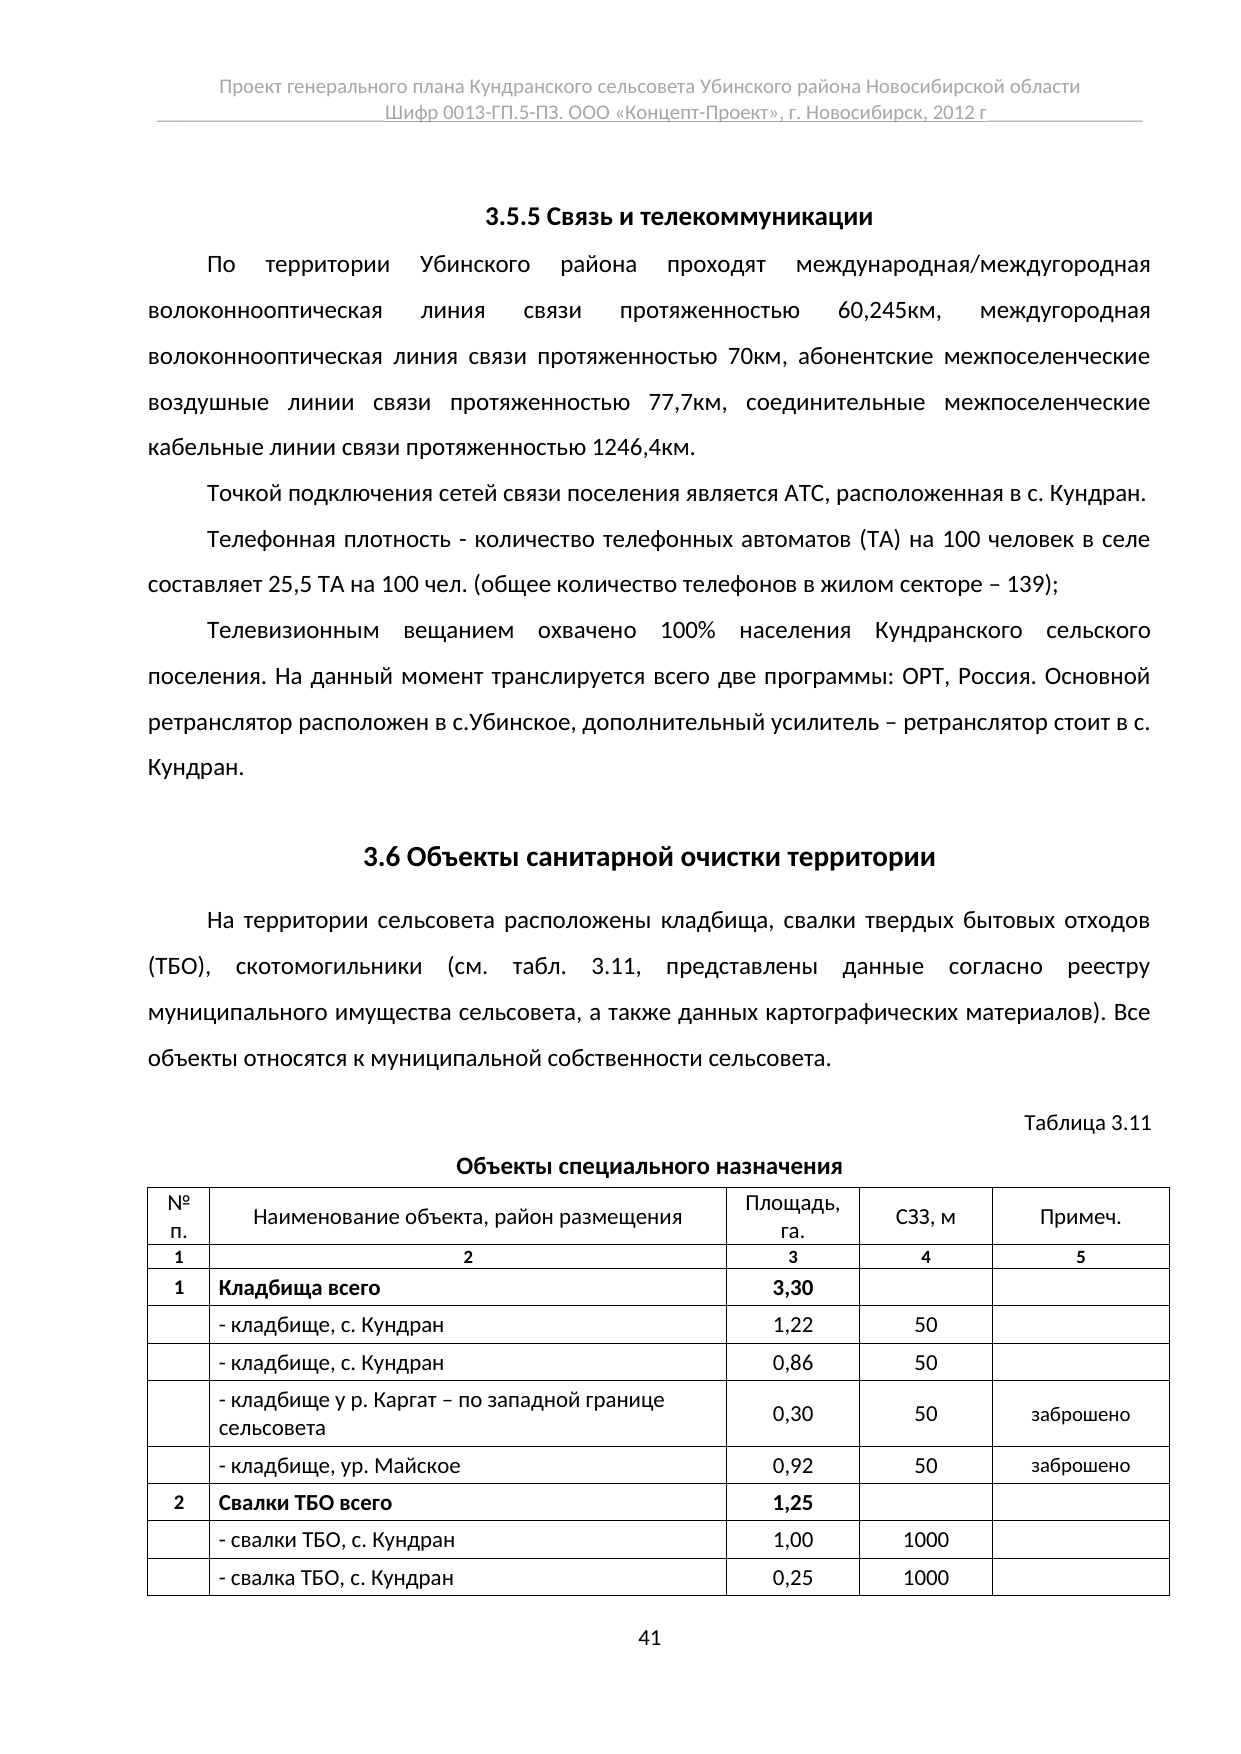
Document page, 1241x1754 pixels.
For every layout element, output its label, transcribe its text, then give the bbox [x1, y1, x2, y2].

table_cell [993, 1521, 1169, 1558]
table_cell заброшено [993, 1447, 1169, 1483]
table_cell 3,30 [727, 1269, 859, 1305]
table_cell [148, 1447, 209, 1483]
table_cell [860, 1269, 992, 1305]
table_cell [993, 1269, 1169, 1305]
table_cell [148, 1344, 209, 1380]
table_cell [993, 1306, 1169, 1343]
table_cell - свалка ТБО, с. Кундран [210, 1559, 726, 1595]
table_cell [148, 1521, 209, 1558]
table_cell 1000 [860, 1521, 992, 1558]
table_cell 3 [727, 1245, 859, 1268]
table_cell Свалки ТБО всего [210, 1484, 726, 1520]
text На территории сельсовета расположены кладбища, свалки твердых бытовых отходов (ТБО), скотомогильники (см. табл. 3.11, представлены данные согласно реестру муниципального имущества сельсовета, а также данных картографических материалов). Все объекты относятся к муниципальной собственности сельсовета. [148, 904, 1152, 1072]
table_cell - кладбище, ур. Майское [210, 1447, 726, 1483]
table_cell 0,92 [727, 1447, 859, 1483]
table_cell Кладбища всего [210, 1269, 726, 1305]
table_cell 50 [860, 1344, 992, 1380]
table_cell 1 [148, 1245, 209, 1268]
table_cell 1000 [860, 1559, 992, 1595]
table_cell - кладбище, с. Кундран [210, 1306, 726, 1343]
text 3.5.5 Связь и телекоммуникации [148, 199, 1152, 232]
table_cell 1,22 [727, 1306, 859, 1343]
table_cell [860, 1484, 992, 1520]
text Телефонная плотность - количество телефонных автоматов (ТА) на 100 человек в селе составляет 25,5 ТА на 100 чел. (общее количество телефонов в жилом секторе – 139); [148, 523, 1152, 599]
table_cell 50 [860, 1306, 992, 1343]
subtitle 3.6 Объекты санитарной очистки территории [148, 838, 1152, 874]
table_cell 50 [860, 1447, 992, 1483]
table_cell 50 [860, 1381, 992, 1446]
table_header Примеч. [993, 1188, 1169, 1244]
table_cell [148, 1381, 209, 1446]
text Объекты специального назначения [148, 1150, 1152, 1181]
table_cell [148, 1306, 209, 1343]
table_cell 1,25 [727, 1484, 859, 1520]
table_cell 0,30 [727, 1381, 859, 1446]
table_cell заброшено [993, 1381, 1169, 1446]
table_cell [993, 1559, 1169, 1595]
table_cell - кладбище у р. Каргат – по западной границе сельсовета [210, 1381, 726, 1446]
table_cell 1,00 [727, 1521, 859, 1558]
table_cell 2 [148, 1484, 209, 1520]
text По территории Убинского района проходят международная/междугородная волоконнооптическая линия связи протяженностью 60,245км, междугородная волоконнооптическая линия связи протяженностью 70км, абонентские межпоселенческие воздушные линии связи протяженностью 77,7км, соединительные межпоселенческие кабельные линии связи протяженностью 1246,4км. [148, 248, 1152, 462]
table_cell [148, 1559, 209, 1595]
table_header № п. [148, 1188, 209, 1244]
table_header Площадь, га. [727, 1188, 859, 1244]
table_cell - кладбище, с. Кундран [210, 1344, 726, 1380]
table_cell 4 [860, 1245, 992, 1268]
table_header Наименование объекта, район размещения [210, 1188, 726, 1244]
table_cell [993, 1484, 1169, 1520]
table_cell 2 [210, 1245, 726, 1268]
table_cell 0,86 [727, 1344, 859, 1380]
table_cell 0,25 [727, 1559, 859, 1595]
text Точкой подключения сетей связи поселения является АТС, расположенная в с. Кундран. [148, 477, 1152, 508]
title Таблица 3.11 [148, 1108, 1152, 1136]
table_header СЗЗ, м [860, 1188, 992, 1244]
table_cell - свалки ТБО, с. Кундран [210, 1521, 726, 1558]
subtitle Телевизионным вещанием охвачено 100% населения Кундранского сельского поселения. На данный момент транслируется всего две программы: ОРТ, Россия. Основной ретранслятор расположен в с.Убинское, дополнительный усилитель – ретранслятор стоит в с. Кундран. [148, 614, 1152, 782]
table_cell 1 [148, 1269, 209, 1305]
table_cell [993, 1344, 1169, 1380]
table_cell 5 [993, 1245, 1169, 1268]
